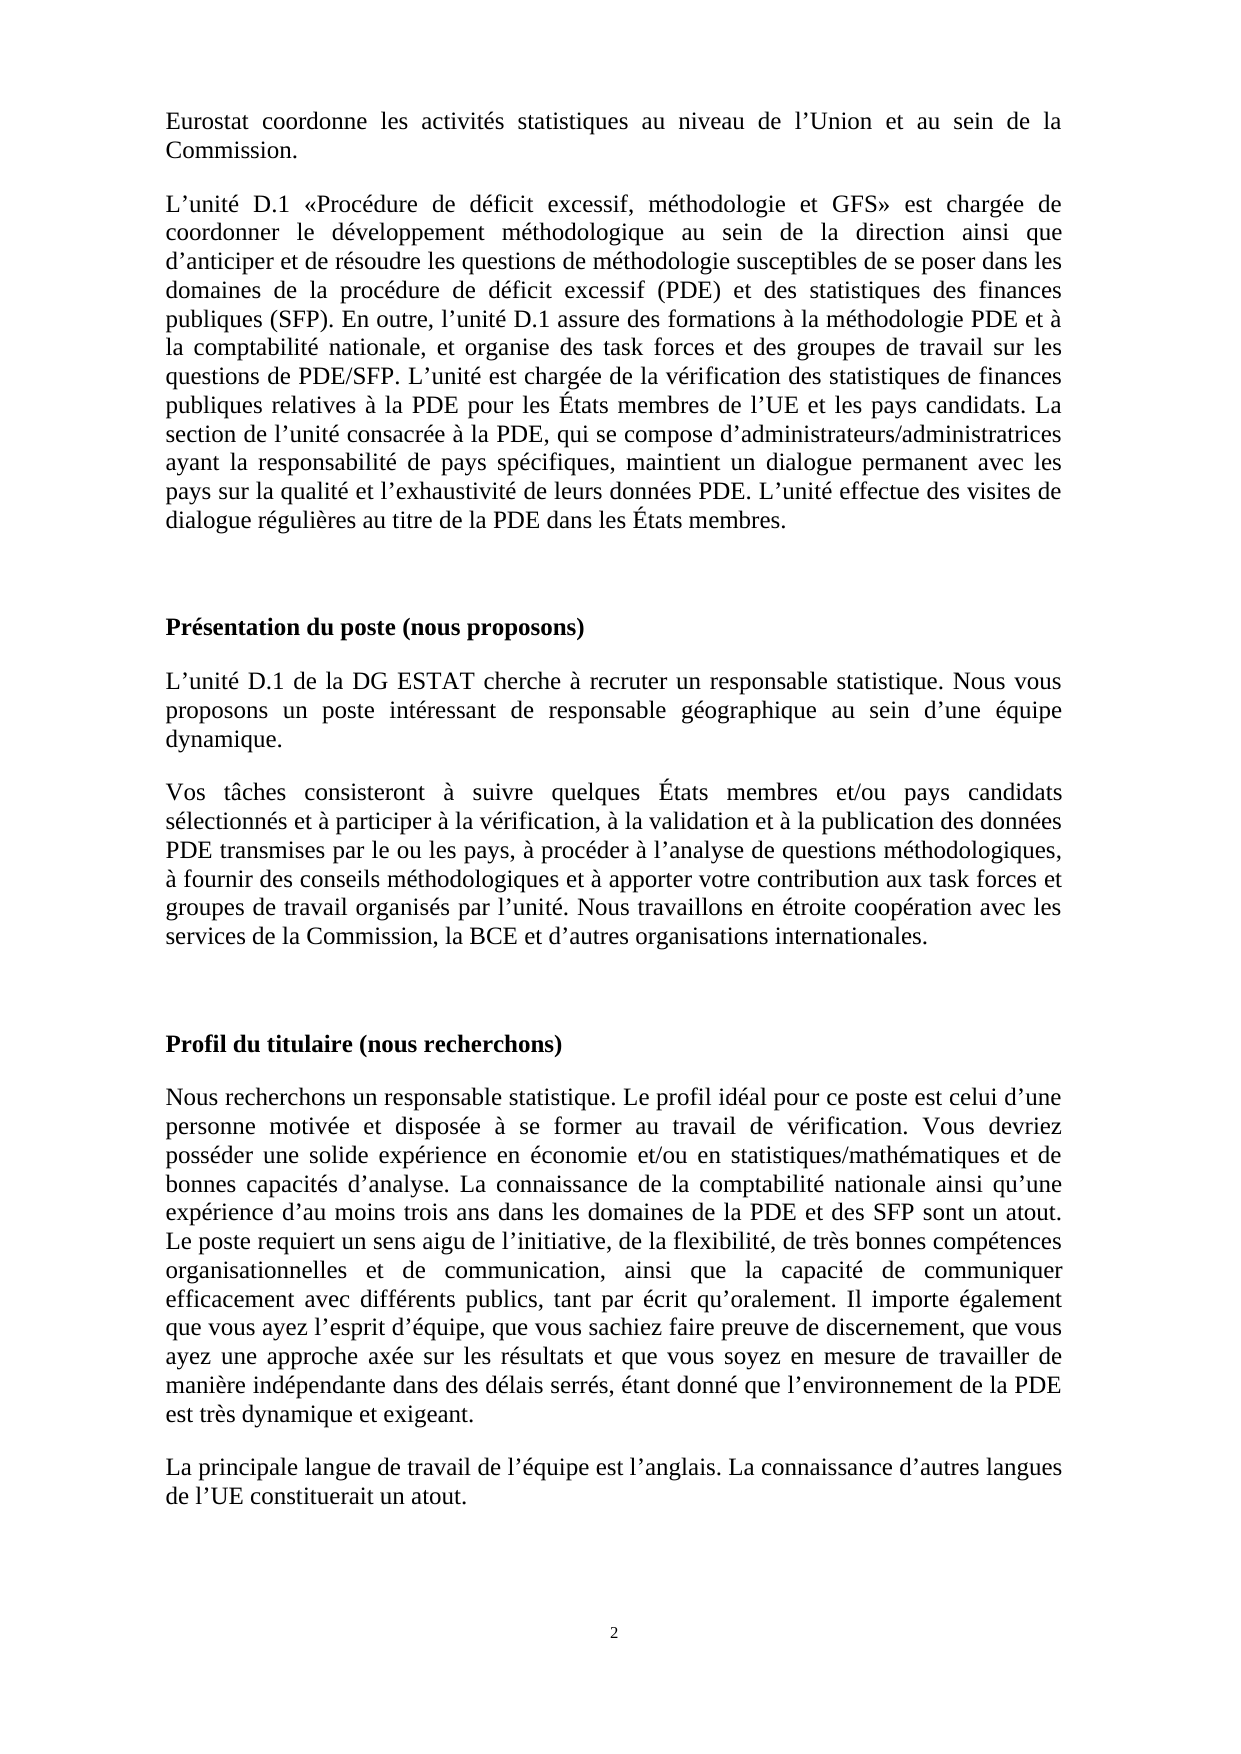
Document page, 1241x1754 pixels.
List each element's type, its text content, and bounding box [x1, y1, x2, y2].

text Présentation du poste (nous proposons) [165, 612, 1063, 641]
list Profil du titulaire (nous recherchons) [165, 1029, 1063, 1057]
